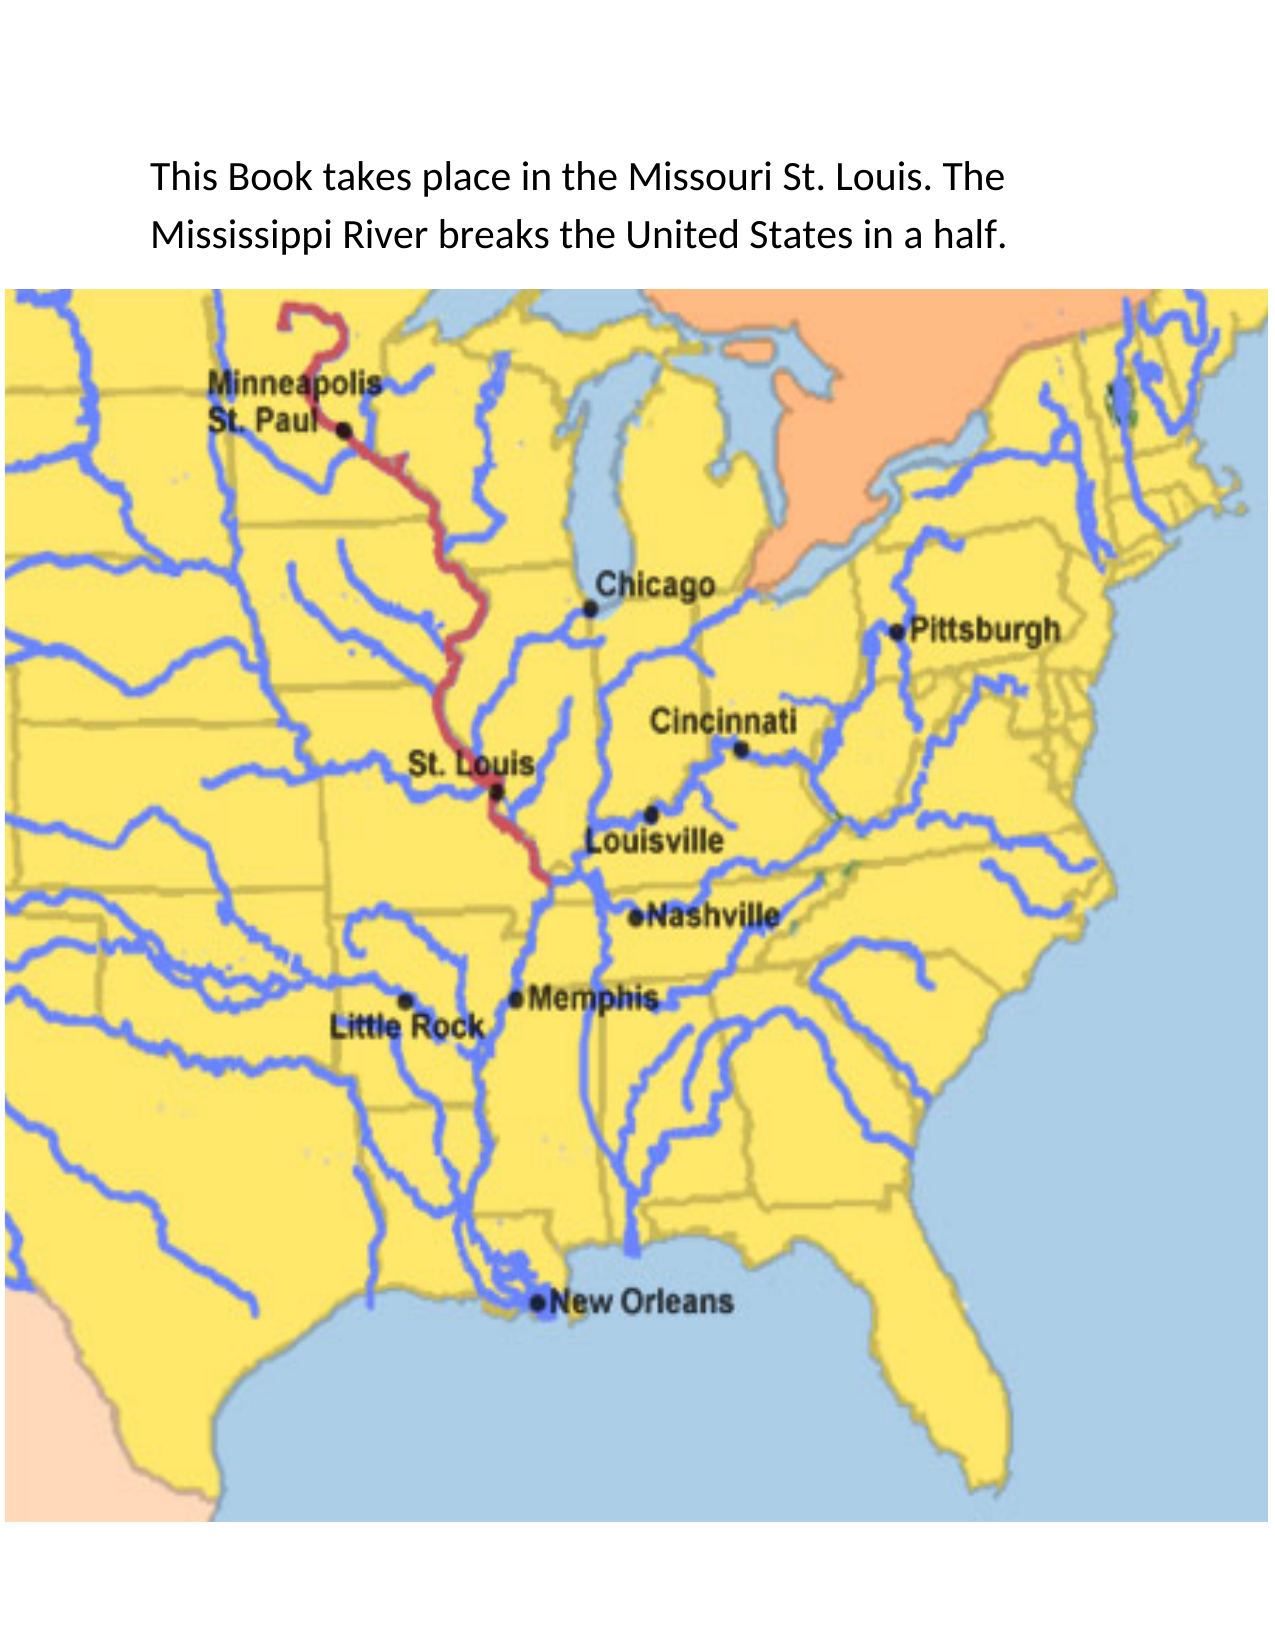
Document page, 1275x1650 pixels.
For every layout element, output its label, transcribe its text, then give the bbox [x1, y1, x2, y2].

text This Book takes place in the Missouri St. Louis. The Mississippi River breaks the United States in a half. [150, 150, 1125, 259]
picture [4, 289, 1268, 1522]
